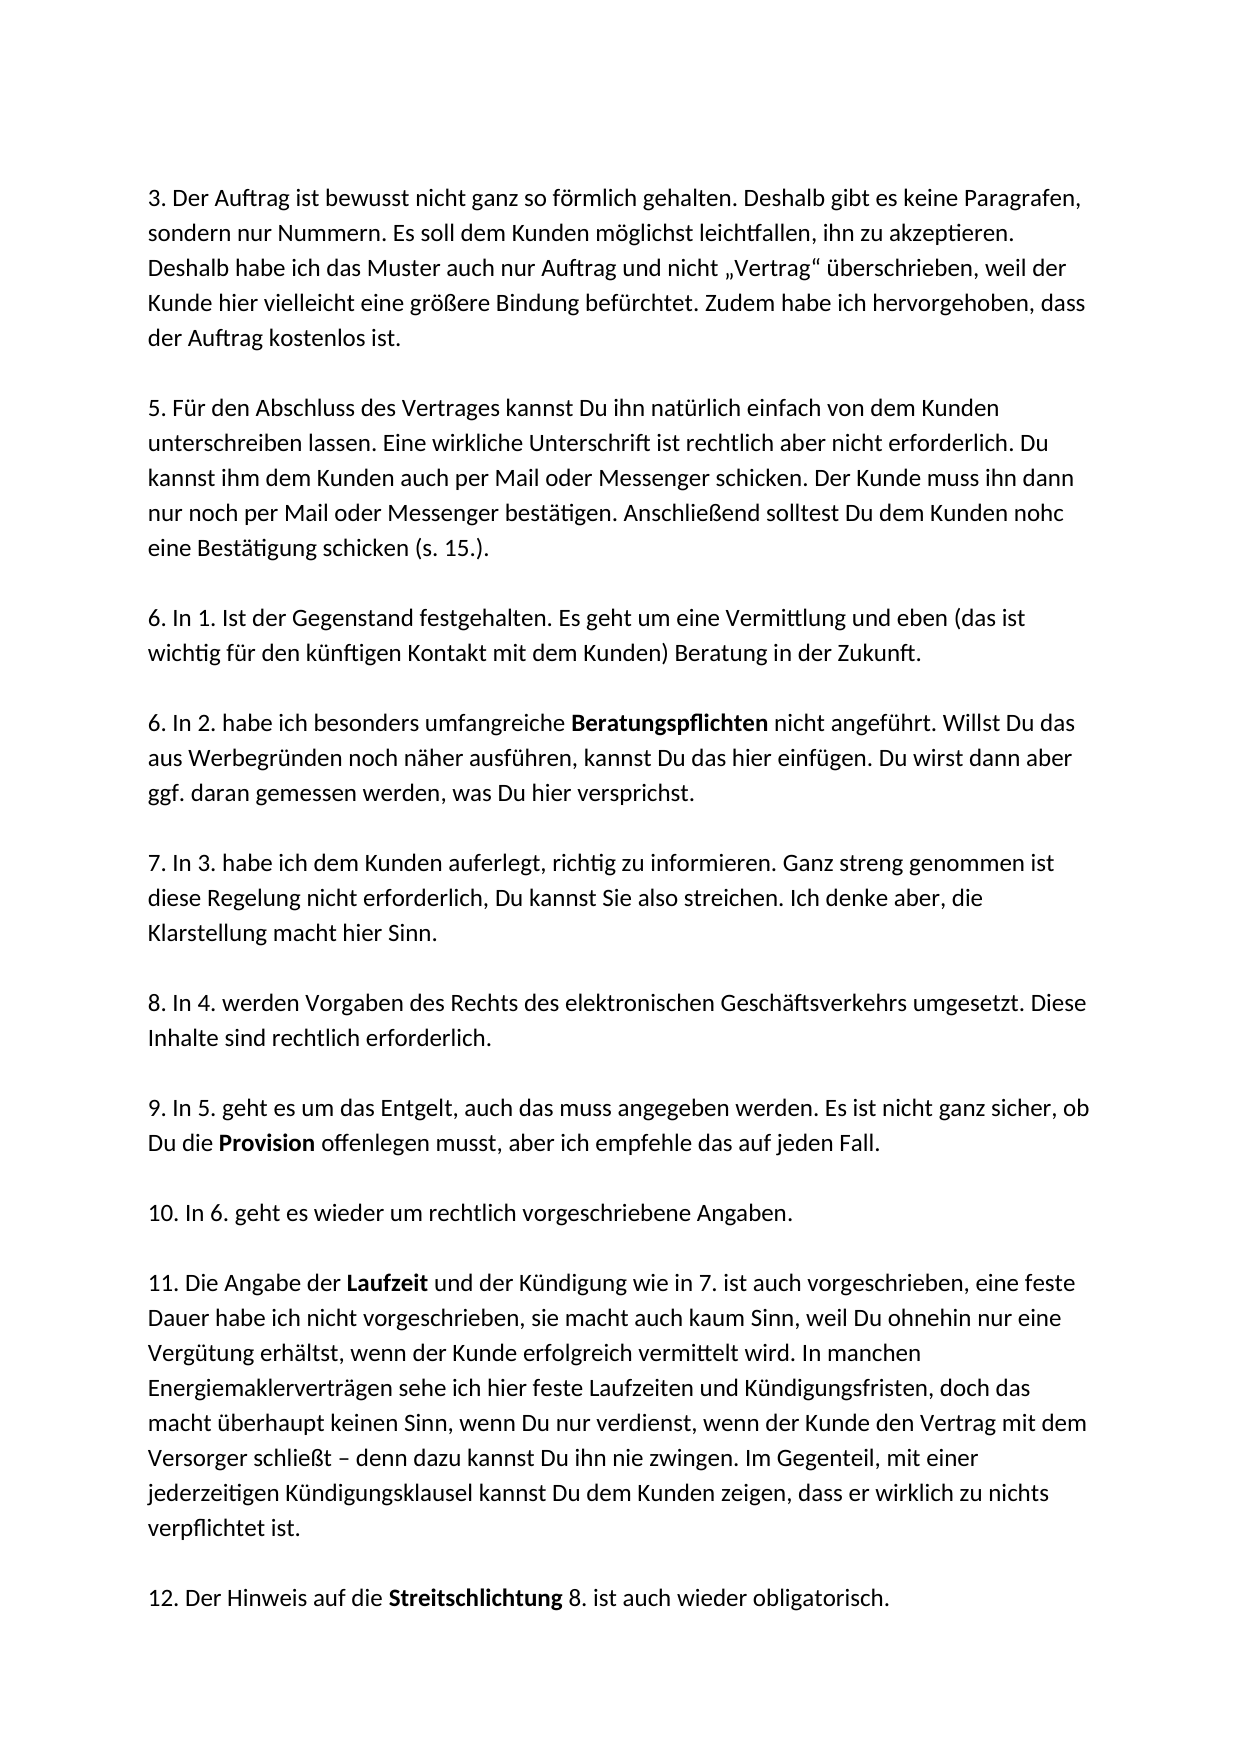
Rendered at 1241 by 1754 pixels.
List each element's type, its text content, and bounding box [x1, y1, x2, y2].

text 5. Für den Abschluss des Vertrages kannst Du ihn natürlich einfach von dem Kunden unterschreiben lassen. Eine wirkliche Unterschrift ist rechtlich aber nicht erforderlich. Du kannst ihm dem Kunden auch per Mail oder Messenger schicken. Der Kunde muss ihn dann nur noch per Mail oder Messenger bestätigen. Anschließend solltest Du dem Kunden nohc eine Bestätigung schicken (s. 15.). [148, 393, 1093, 563]
text 6. In 2. habe ich besonders umfangreiche Beratungspflichten nicht angeführt. Willst Du das aus Werbegründen noch näher ausführen, kannst Du das hier einfügen. Du wirst dann aber ggf. daran gemessen werden, was Du hier versprichst. [148, 708, 1093, 808]
text 3. Der Auftrag ist bewusst nicht ganz so förmlich gehalten. Deshalb gibt es keine Paragrafen, sondern nur Nummern. Es soll dem Kunden möglichst leichtfallen, ihn zu akzeptieren. Deshalb habe ich das Muster auch nur Auftrag und nicht „Vertrag“ überschrieben, weil der Kunde hier vielleicht eine größere Bindung befürchtet. Zudem habe ich hervorgehoben, dass der Auftrag kostenlos ist. [148, 183, 1093, 353]
text 8. In 4. werden Vorgaben des Rechts des elektronischen Geschäftsverkehrs umgesetzt. Diese Inhalte sind rechtlich erforderlich. [148, 988, 1093, 1053]
text 6. In 1. Ist der Gegenstand festgehalten. Es geht um eine Vermittlung und eben (das ist wichtig für den künftigen Kontakt mit dem Kunden) Beratung in der Zukunft. [148, 603, 1093, 668]
text 9. In 5. geht es um das Entgelt, auch das muss angegeben werden. Es ist nicht ganz sicher, ob Du die Provision offenlegen musst, aber ich empfehle das auf jeden Fall. [148, 1093, 1093, 1158]
text 12. Der Hinweis auf die Streitschlichtung 8. ist auch wieder obligatorisch. [148, 1583, 1093, 1613]
text 7. In 3. habe ich dem Kunden auferlegt, richtig zu informieren. Ganz streng genommen ist diese Regelung nicht erforderlich, Du kannst Sie also streichen. Ich denke aber, die Klarstellung macht hier Sinn. [148, 848, 1093, 948]
text 11. Die Angabe der Laufzeit und der Kündigung wie in 7. ist auch vorgeschrieben, eine feste Dauer habe ich nicht vorgeschrieben, sie macht auch kaum Sinn, weil Du ohnehin nur eine Vergütung erhältst, wenn der Kunde erfolgreich vermittelt wird. In manchen Energiemaklerverträgen sehe ich hier feste Laufzeiten und Kündigungsfristen, doch das macht überhaupt keinen Sinn, wenn Du nur verdienst, wenn der Kunde den Vertrag mit dem Versorger schließt – denn dazu kannst Du ihn nie zwingen. Im Gegenteil, mit einer jederzeitigen Kündigungsklausel kannst Du dem Kunden zeigen, dass er wirklich zu nichts verpflichtet ist. [148, 1268, 1093, 1543]
text 10. In 6. geht es wieder um rechtlich vorgeschriebene Angaben. [148, 1198, 1093, 1228]
